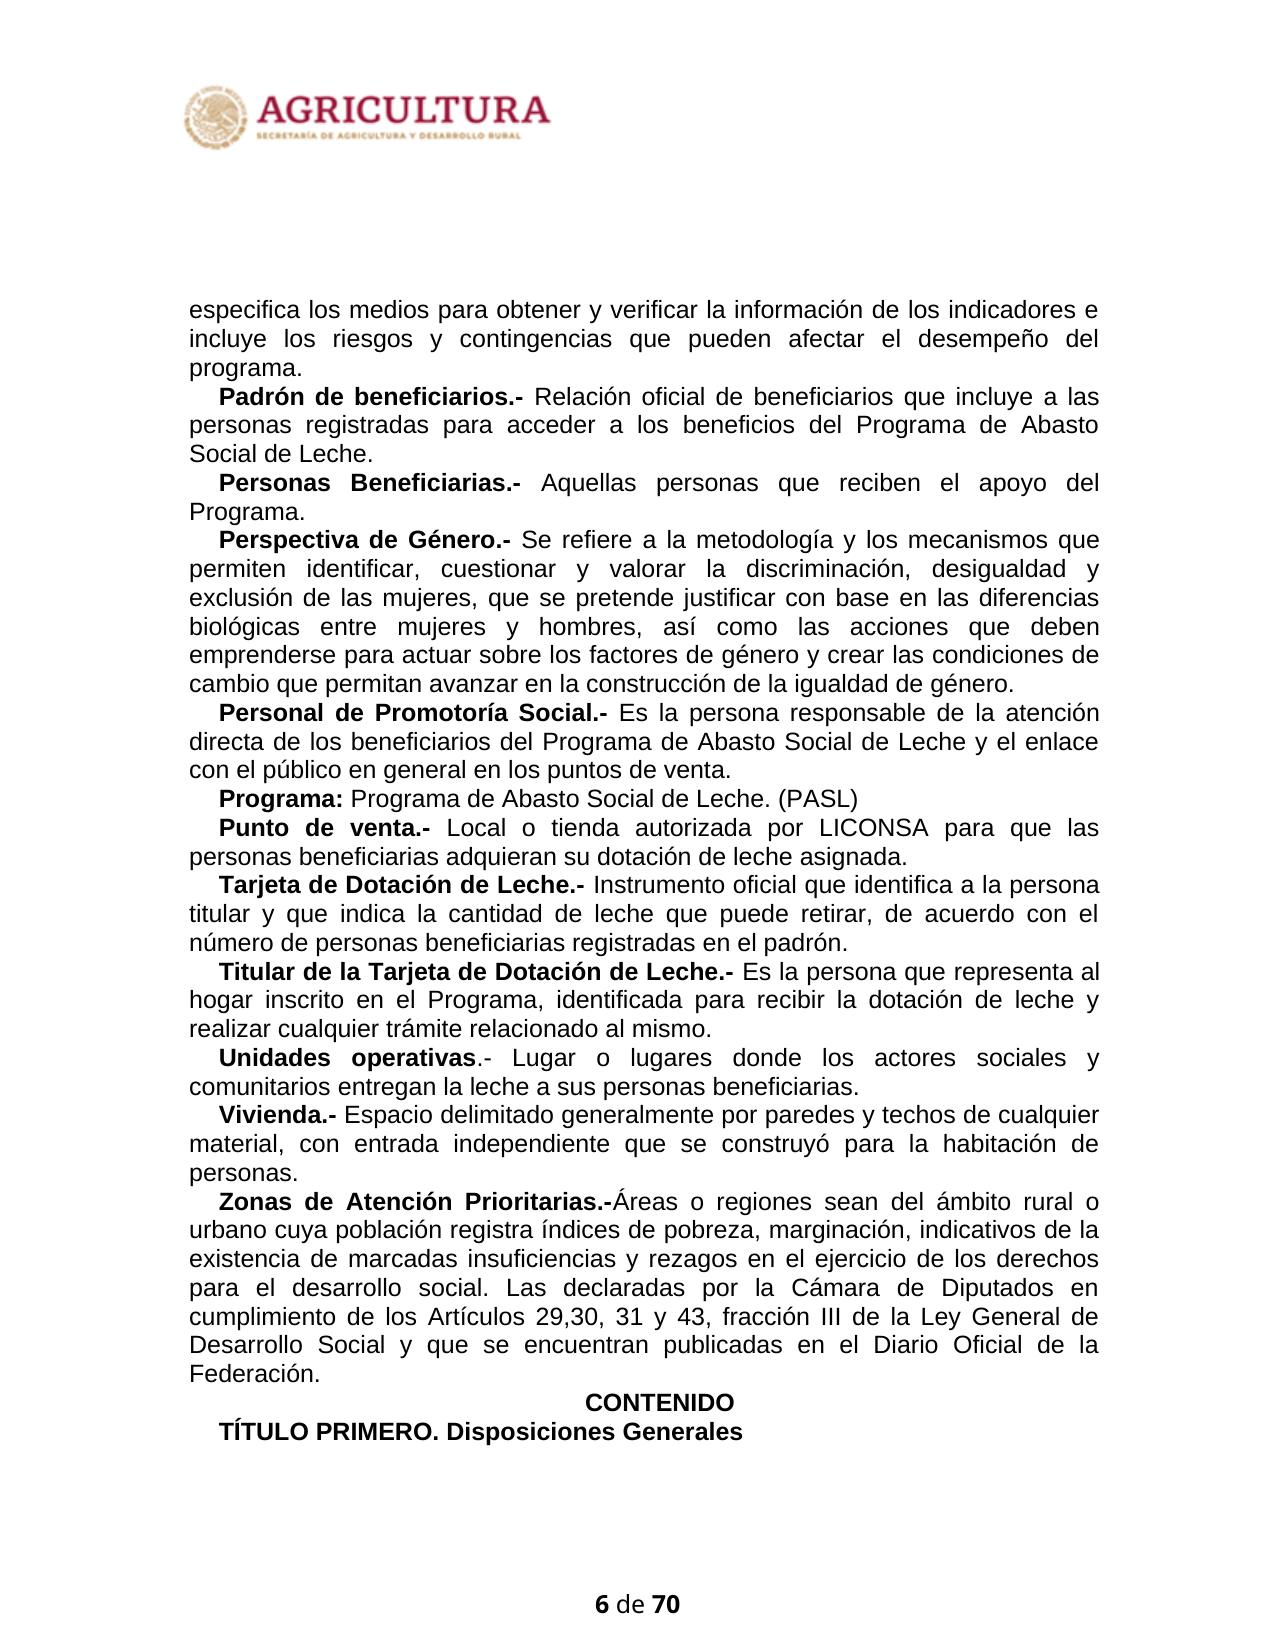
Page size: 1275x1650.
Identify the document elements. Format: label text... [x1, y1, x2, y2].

text Programa: Programa de Abasto Social de Leche. (PASL) [189, 784, 1101, 813]
text Unidades operativas.- Lugar o lugares donde los actores sociales y comunitarios entregan la leche a sus personas beneficiarias. [189, 1043, 1101, 1100]
text Perspectiva de Género.- Se refiere a la metodología y los mecanismos que permiten identificar, cuestionar y valorar la discriminación, desigualdad y exclusión de las mujeres, que se pretende justificar con base en las diferencias biológicas entre mujeres y hombres, así como las acciones que deben emprenderse para actuar sobre los factores de género y crear las condiciones de cambio que permitan avanzar en la construcción de la igualdad de género. [189, 525, 1101, 698]
text Zonas de Atención Prioritarias.-Áreas o regiones sean del ámbito rural o urbano cuya población registra índices de pobreza, marginación, indicativos de la existencia de marcadas insuficiencias y rezagos en el ejercicio de los derechos para el desarrollo social. Las declaradas por la Cámara de Diputados en cumplimiento de los Artículos 29,30, 31 y 43, fracción III de la Ley General de Desarrollo Social y que se encuentran publicadas en el Diario Oficial de la Federación. [189, 1187, 1101, 1388]
text Punto de venta.- Local o tienda autorizada por LICONSA para que las personas beneficiarias adquieran su dotación de leche asignada. [189, 813, 1101, 870]
text Padrón de beneficiarios.- Relación oficial de beneficiarios que incluye a las personas registradas para acceder a los beneficios del Programa de Abasto Social de Leche. [189, 382, 1101, 468]
text Personal de Promotoría Social.- Es la persona responsable de la atención directa de los beneficiarios del Programa de Abasto Social de Leche y el enlace con el público en general en los puntos de venta. [189, 698, 1101, 784]
text Tarjeta de Dotación de Leche.- Instrumento oficial que identifica a la persona titular y que indica la cantidad de leche que puede retirar, de acuerdo con el número de personas beneficiarias registradas en el padrón. [189, 870, 1101, 957]
picture [177, 62, 561, 159]
text Titular de la Tarjeta de Dotación de Leche.- Es la persona que representa al hogar inscrito en el Programa, identificada para recibir la dotación de leche y realizar cualquier trámite relacionado al mismo. [189, 957, 1101, 1043]
text Personas Beneficiarias.- Aquellas personas que reciben el apoyo del Programa. [189, 468, 1101, 525]
subtitle CONTENIDO [189, 1388, 1101, 1417]
text Vivienda.- Espacio delimitado generalmente por paredes y techos de cualquier material, con entrada independiente que se construyó para la habitación de personas. [189, 1100, 1101, 1187]
text TÍTULO PRIMERO. Disposiciones Generales [189, 1417, 1101, 1445]
